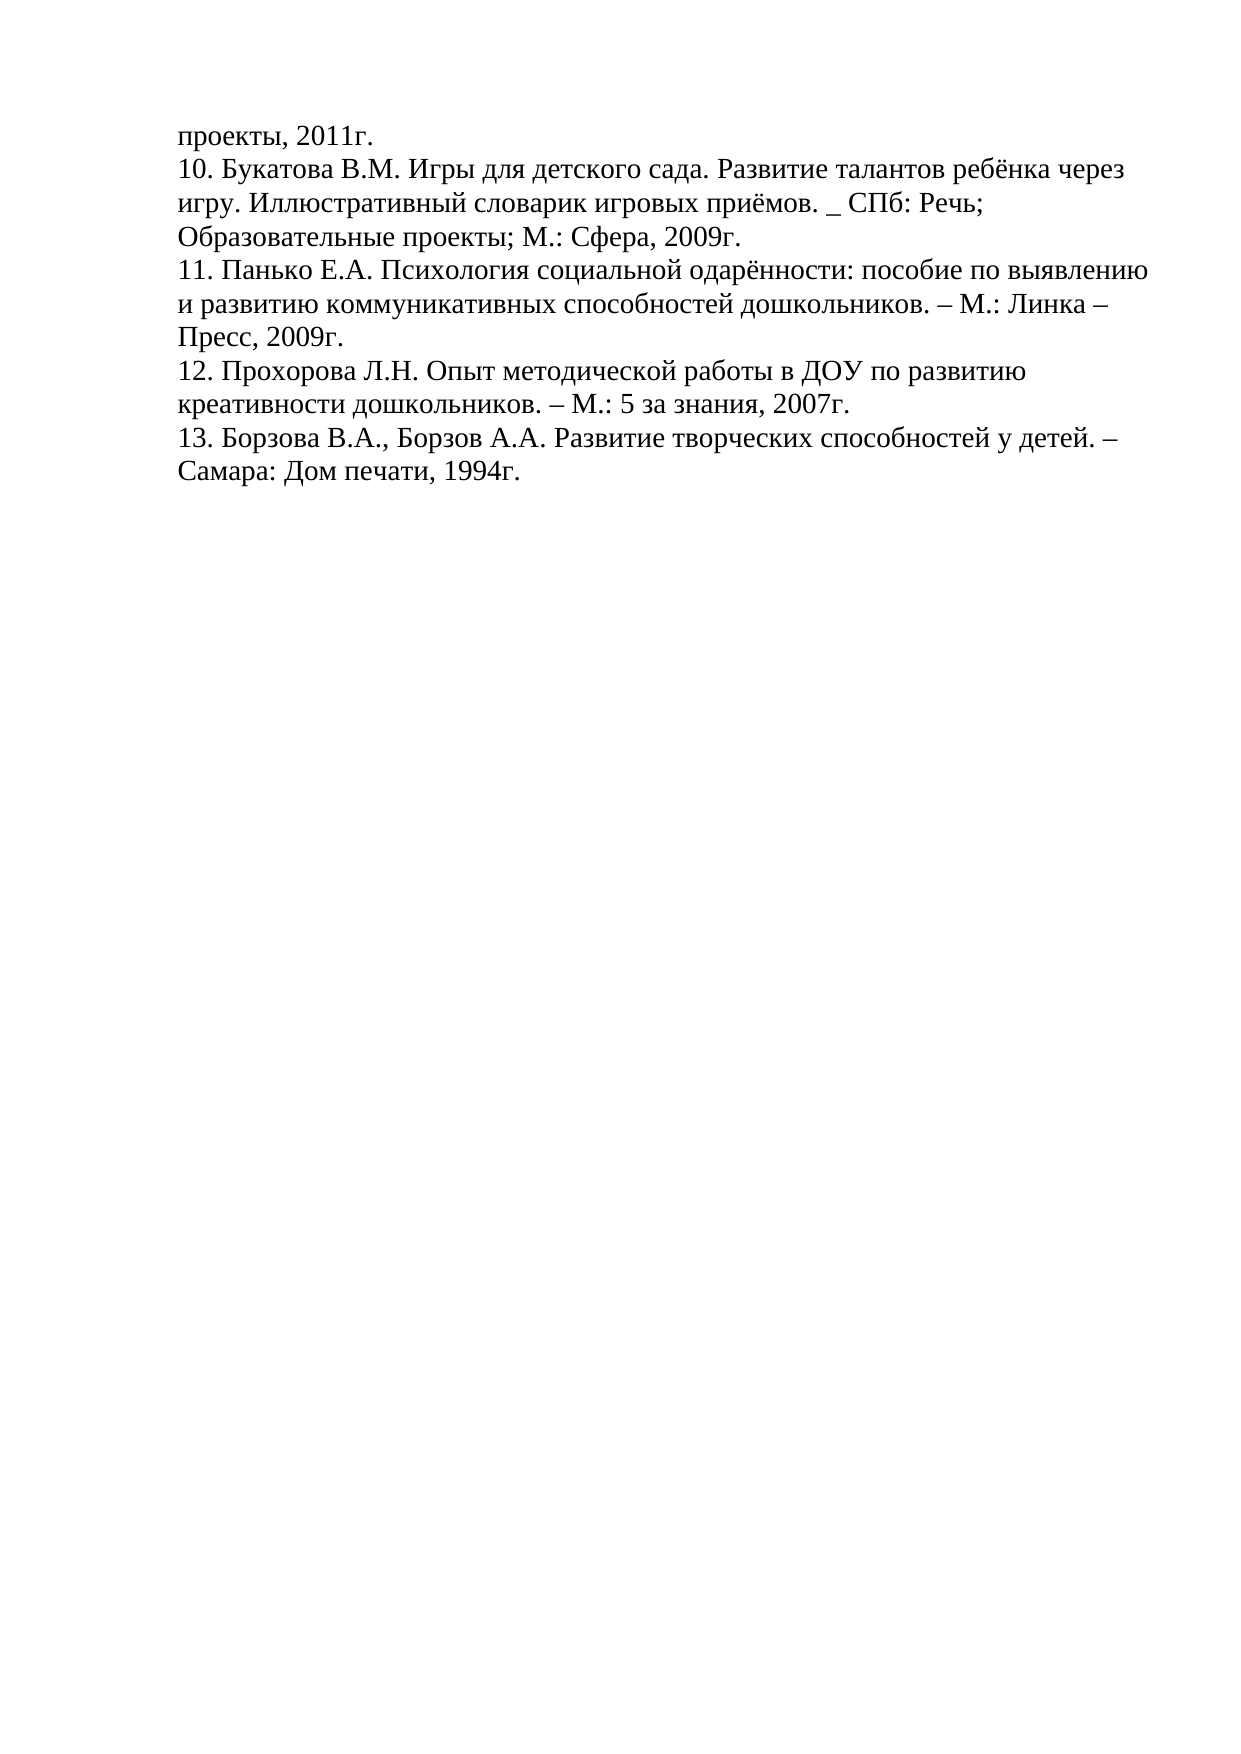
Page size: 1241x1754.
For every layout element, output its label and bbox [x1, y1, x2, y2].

text [177, 118, 1152, 487]
